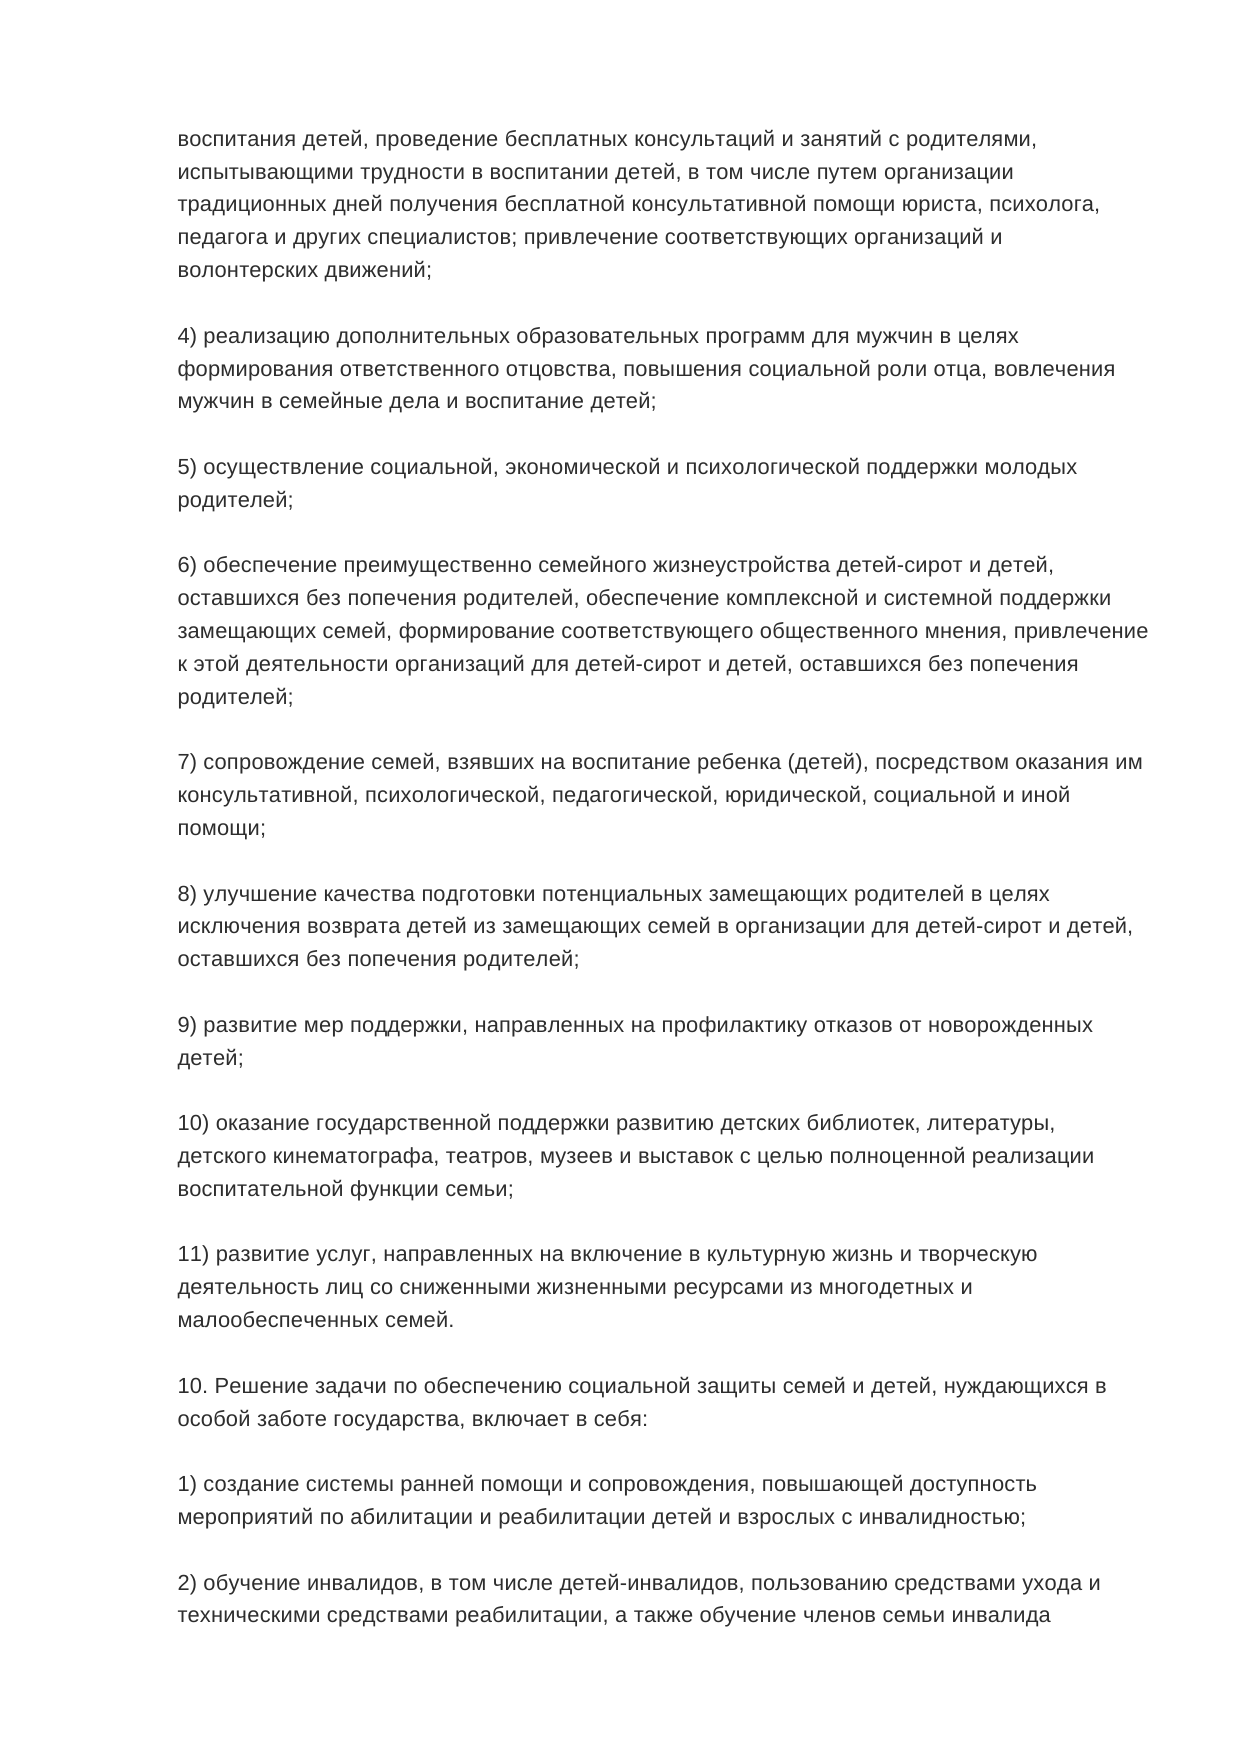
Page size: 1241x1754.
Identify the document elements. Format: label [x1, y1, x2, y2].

text [177, 118, 1152, 1627]
